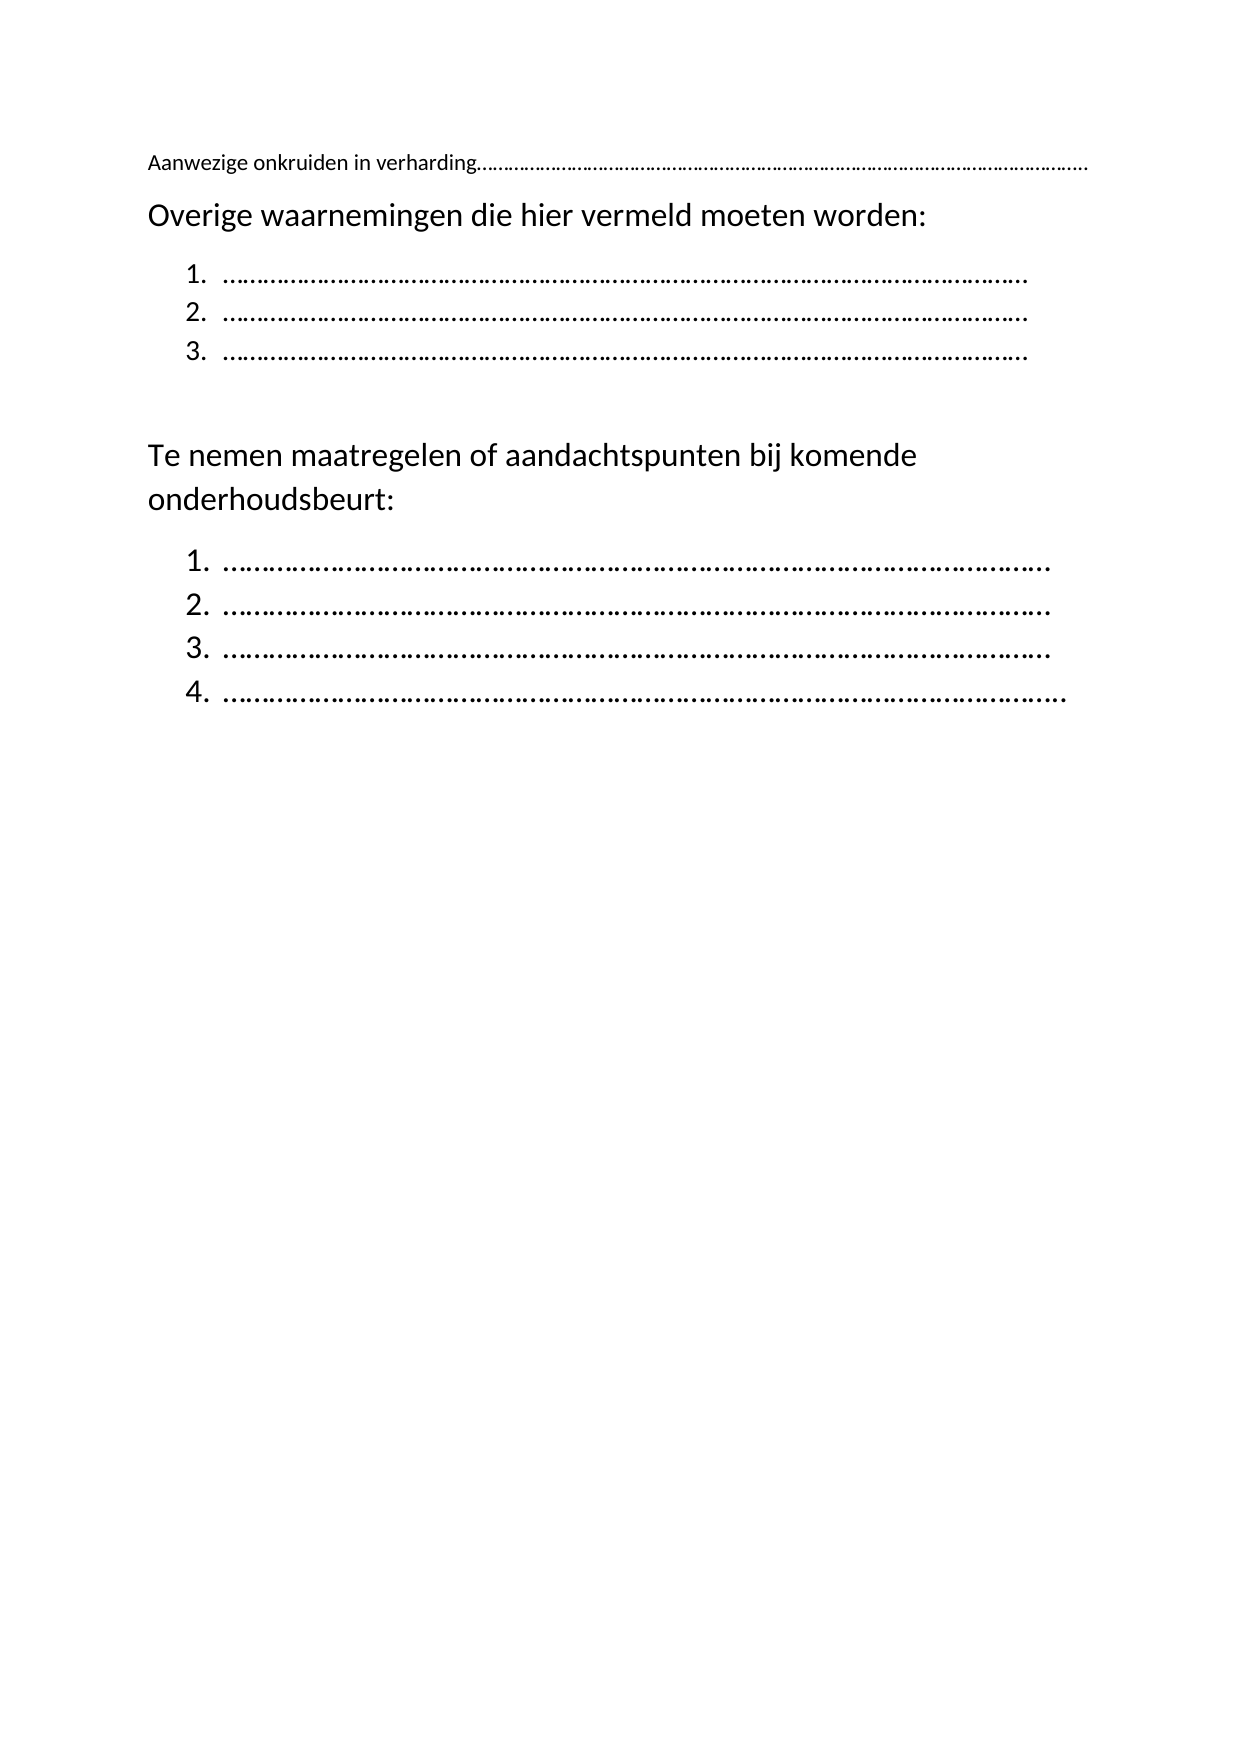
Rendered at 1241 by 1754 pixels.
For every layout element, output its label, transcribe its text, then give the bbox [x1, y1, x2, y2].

list ………………………………………………………………………………………………………… [185, 293, 1093, 329]
text Te nemen maatregelen of aandachtspunten bij komende onderhoudsbeurt: [148, 434, 1093, 519]
text Overige waarnemingen die hier vermeld moeten worden: [148, 194, 1093, 235]
text Aanwezige onkruiden in verharding…………………………………………………………………………………………………….. [148, 148, 1093, 176]
list ……………………………………………………………………………………………… [185, 582, 1093, 623]
list ………………………………………………………………………………………………………… [185, 255, 1093, 291]
list ……………………………………………………………………………………………… [185, 626, 1093, 667]
list ……………………………………………………………………………………………….. [185, 670, 1093, 711]
list ………………………………………………………………………………………………………… [185, 332, 1093, 368]
list ……………………………………………………………………………………………… [185, 538, 1093, 579]
